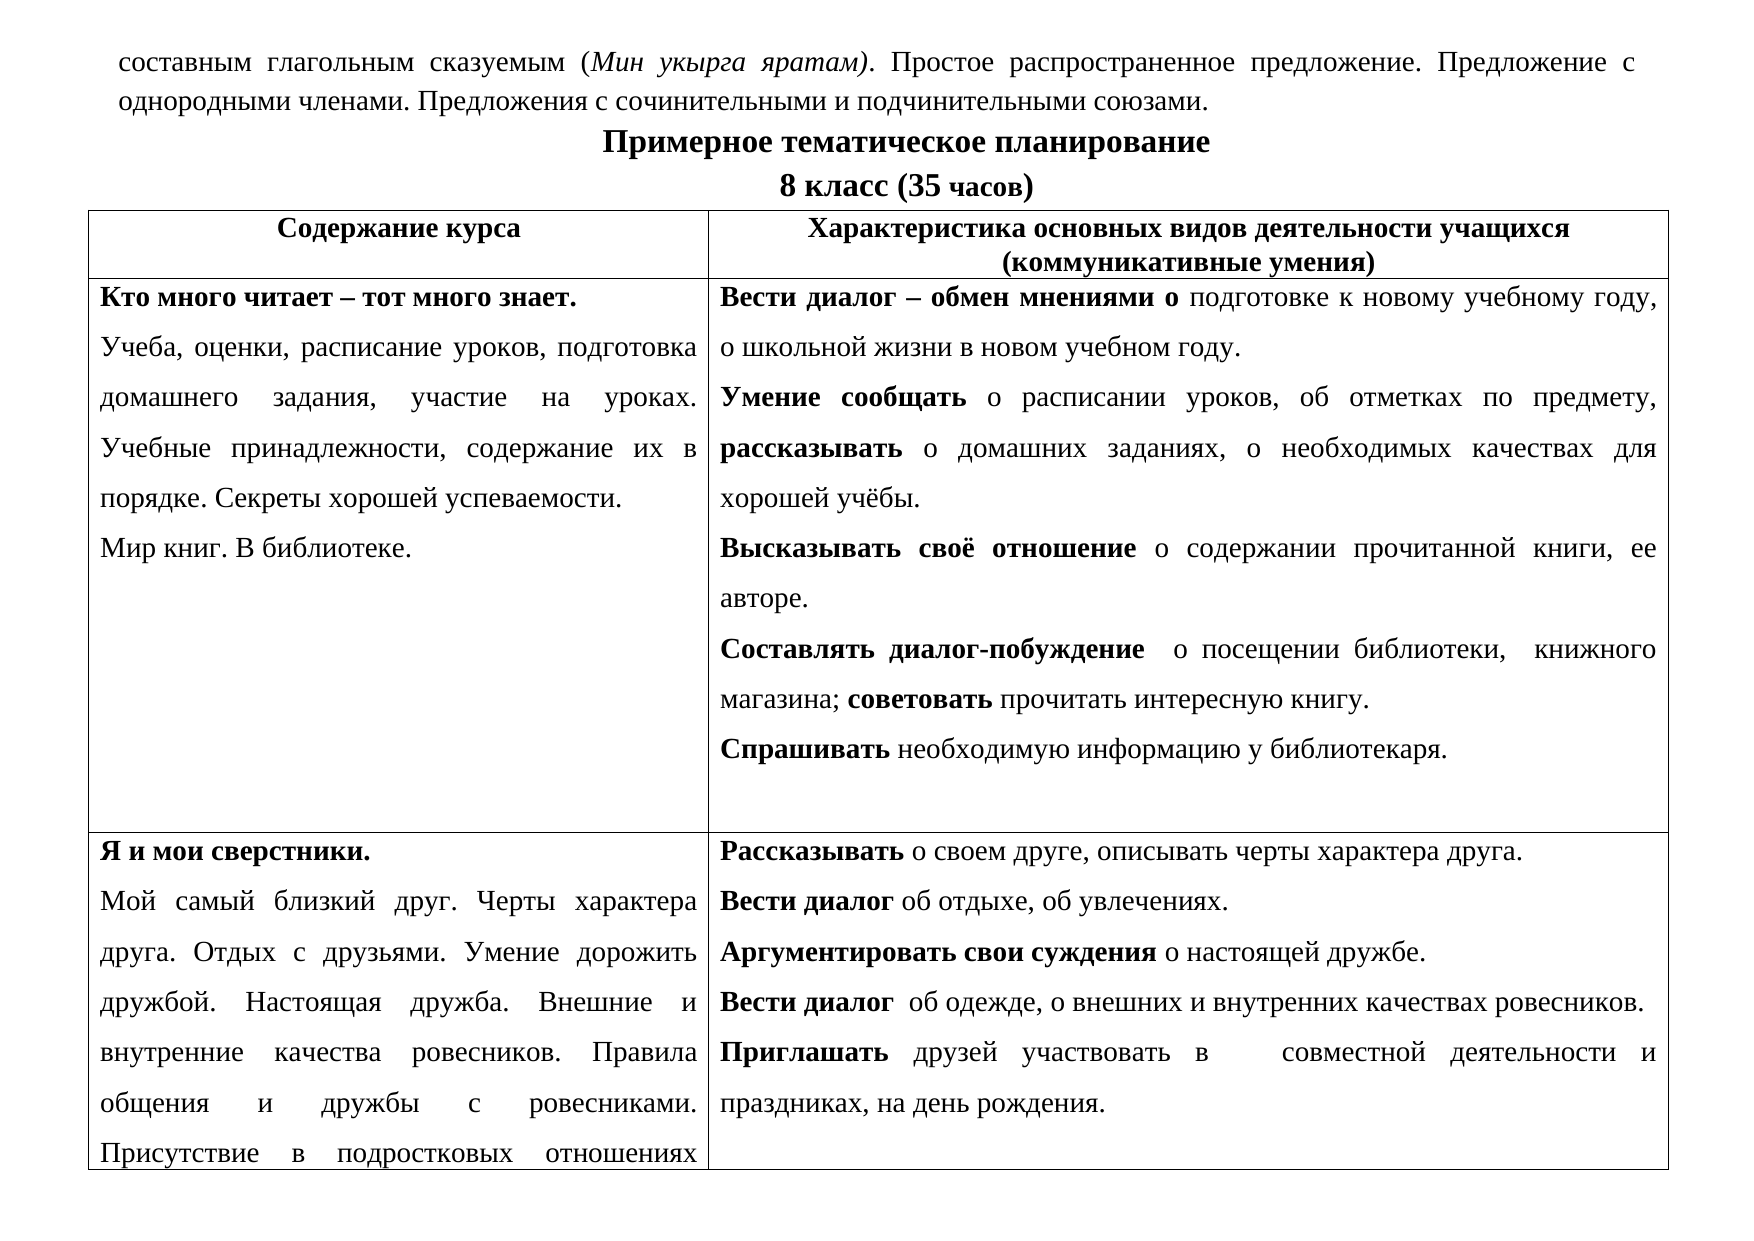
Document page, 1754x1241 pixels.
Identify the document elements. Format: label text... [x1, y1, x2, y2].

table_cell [709, 833, 1668, 1168]
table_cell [89, 833, 708, 1168]
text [118, 44, 1636, 116]
table_header Содержание курса [89, 211, 708, 278]
table_cell Кто много читает – тот много знает. Учеба, оценки, расписание уроков, подготовка домашнего задания, участие на уроках. Учебные принадлежности, содержание их в порядке. Секреты хорошей успеваемости. Мир книг. В библиотеке. [89, 279, 708, 832]
table_header Характеристика основных видов деятельности учащихся (коммуникативные умения) [709, 211, 1668, 278]
text 8 класс (35 часов) [118, 166, 1636, 204]
text Примерное тематическое планирование [118, 121, 1636, 160]
table_cell Вести диалог – обмен мнениями о подготовке к новому учебному году, о школьной жизни в новом учебном году. Умение сообщать о расписании уроков, об отметках по предмету, рассказывать о домашних заданиях, о необходимых качествах для хорошей учёбы. Высказывать своё отношение о содержании прочитанной книги, ее авторе. Составлять диалог-побуждение о посещении библиотеки, книжного магазина; советовать прочитать интересную книгу. Спрашивать необходимую информацию у библиотекаря. [709, 279, 1668, 832]
